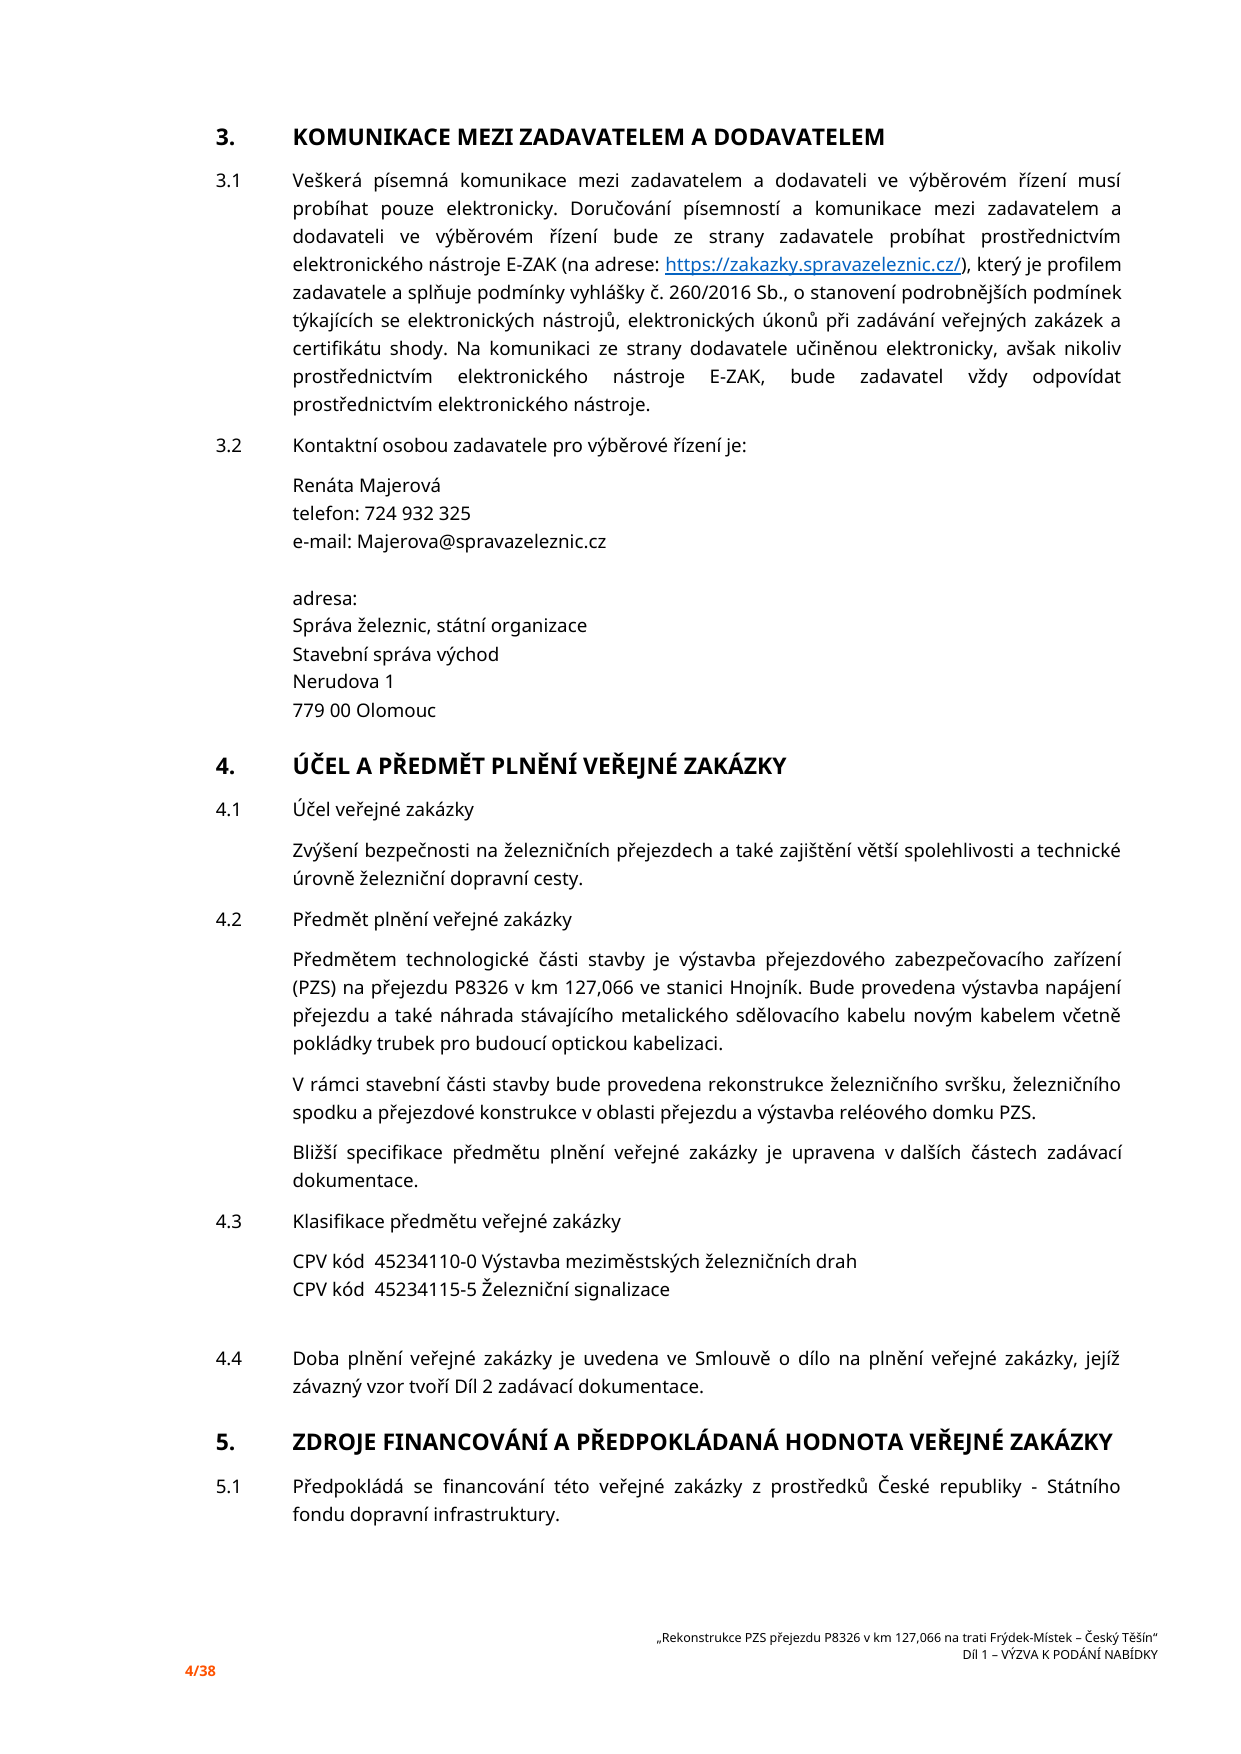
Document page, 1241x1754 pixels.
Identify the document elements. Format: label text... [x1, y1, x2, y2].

text e-mail: Majerova@spravazeleznic.cz [292, 529, 1122, 554]
text Nerudova 1 [292, 669, 1122, 694]
text Správa železnic, státní organizace [292, 613, 1122, 638]
text Předmět plnění veřejné zakázky [216, 906, 1122, 931]
text Klasifikace předmětu veřejné zakázky [216, 1208, 1122, 1233]
text Stavební správa východ [292, 641, 1122, 666]
text KOMUNIKACE MEZI ZADAVATELEM a DODAVATELEM [216, 121, 1122, 152]
text telefon: 724 932 325 [292, 501, 1122, 526]
text Doba plnění veřejné zakázky je uvedena ve Smlouvě o dílo na plnění veřejné zakázky, jejíž závazný vzor tvoří Díl 2 zadávací dokumentace. [216, 1345, 1122, 1399]
text Veškerá písemná komunikace mezi zadavatelem a dodavateli ve výběrovém řízení musí probíhat pouze elektronicky. Doručování písemností a komunikace mezi zadavatelem a dodavateli ve výběrovém řízení bude ze strany zadavatele probíhat prostřednictvím elektronického nástroje E-ZAK (na adrese: https://zakazky.spravazeleznic.cz/), který je profilem zadavatele a splňuje podmínky vyhlášky č. 260/2016 Sb., o stanovení podrobnějších podmínek týkajících se elektronických nástrojů, elektronických úkonů při zadávání veřejných zakázek a certifikátu shody. Na komunikaci ze strany dodavatele učiněnou elektronicky, avšak nikoliv prostřednictvím elektronického nástroje E-ZAK, bude zadavatel vždy odpovídat prostřednictvím elektronického nástroje. [216, 167, 1122, 417]
text 779 00 Olomouc [292, 697, 1122, 722]
text ÚČEL A PŘEDMĚT PLNĚNÍ VEŘEJNÉ ZAKÁZKY [216, 750, 1122, 781]
text Účel veřejné zakázky [216, 797, 1122, 822]
text ZDROJE FINANCOVÁNÍ A PŘEDPOKLÁDANÁ HODNOTA VEŘEJNÉ ZAKÁZKY [216, 1426, 1122, 1457]
text Bližší specifikace předmětu plnění veřejné zakázky je upravena v dalších částech zadávací dokumentace. [292, 1139, 1122, 1193]
text CPV kód 45234115-5 Železniční signalizace [292, 1277, 1122, 1302]
text adresa: [292, 585, 1122, 610]
list Zvýšení bezpečnosti na železničních přejezdech a také zajištění větší spolehlivosti a technické úrovně železniční dopravní cesty. [292, 837, 1122, 891]
text Renáta Majerová [292, 473, 1122, 498]
list Předmětem technologické části stavby je výstavba přejezdového zabezpečovacího zařízení (PZS) na přejezdu P8326 v km 127,066 ve stanici Hnojník. Bude provedena výstavba napájení přejezdu a také náhrada stávajícího metalického sdělovacího kabelu novým kabelem včetně pokládky trubek pro budoucí optickou kabelizaci. [292, 946, 1122, 1056]
text Kontaktní osobou zadavatele pro výběrové řízení je: [216, 432, 1122, 458]
text Předpokládá se financování této veřejné zakázky z prostředků České republiky - Státního fondu dopravní infrastruktury. [216, 1473, 1122, 1527]
text CPV kód 45234110-0 Výstavba meziměstských železničních drah [292, 1248, 1122, 1274]
list V rámci stavební části stavby bude provedena rekonstrukce železničního svršku, železničního spodku a přejezdové konstrukce v oblasti přejezdu a výstavba reléového domku PZS. [292, 1071, 1122, 1124]
